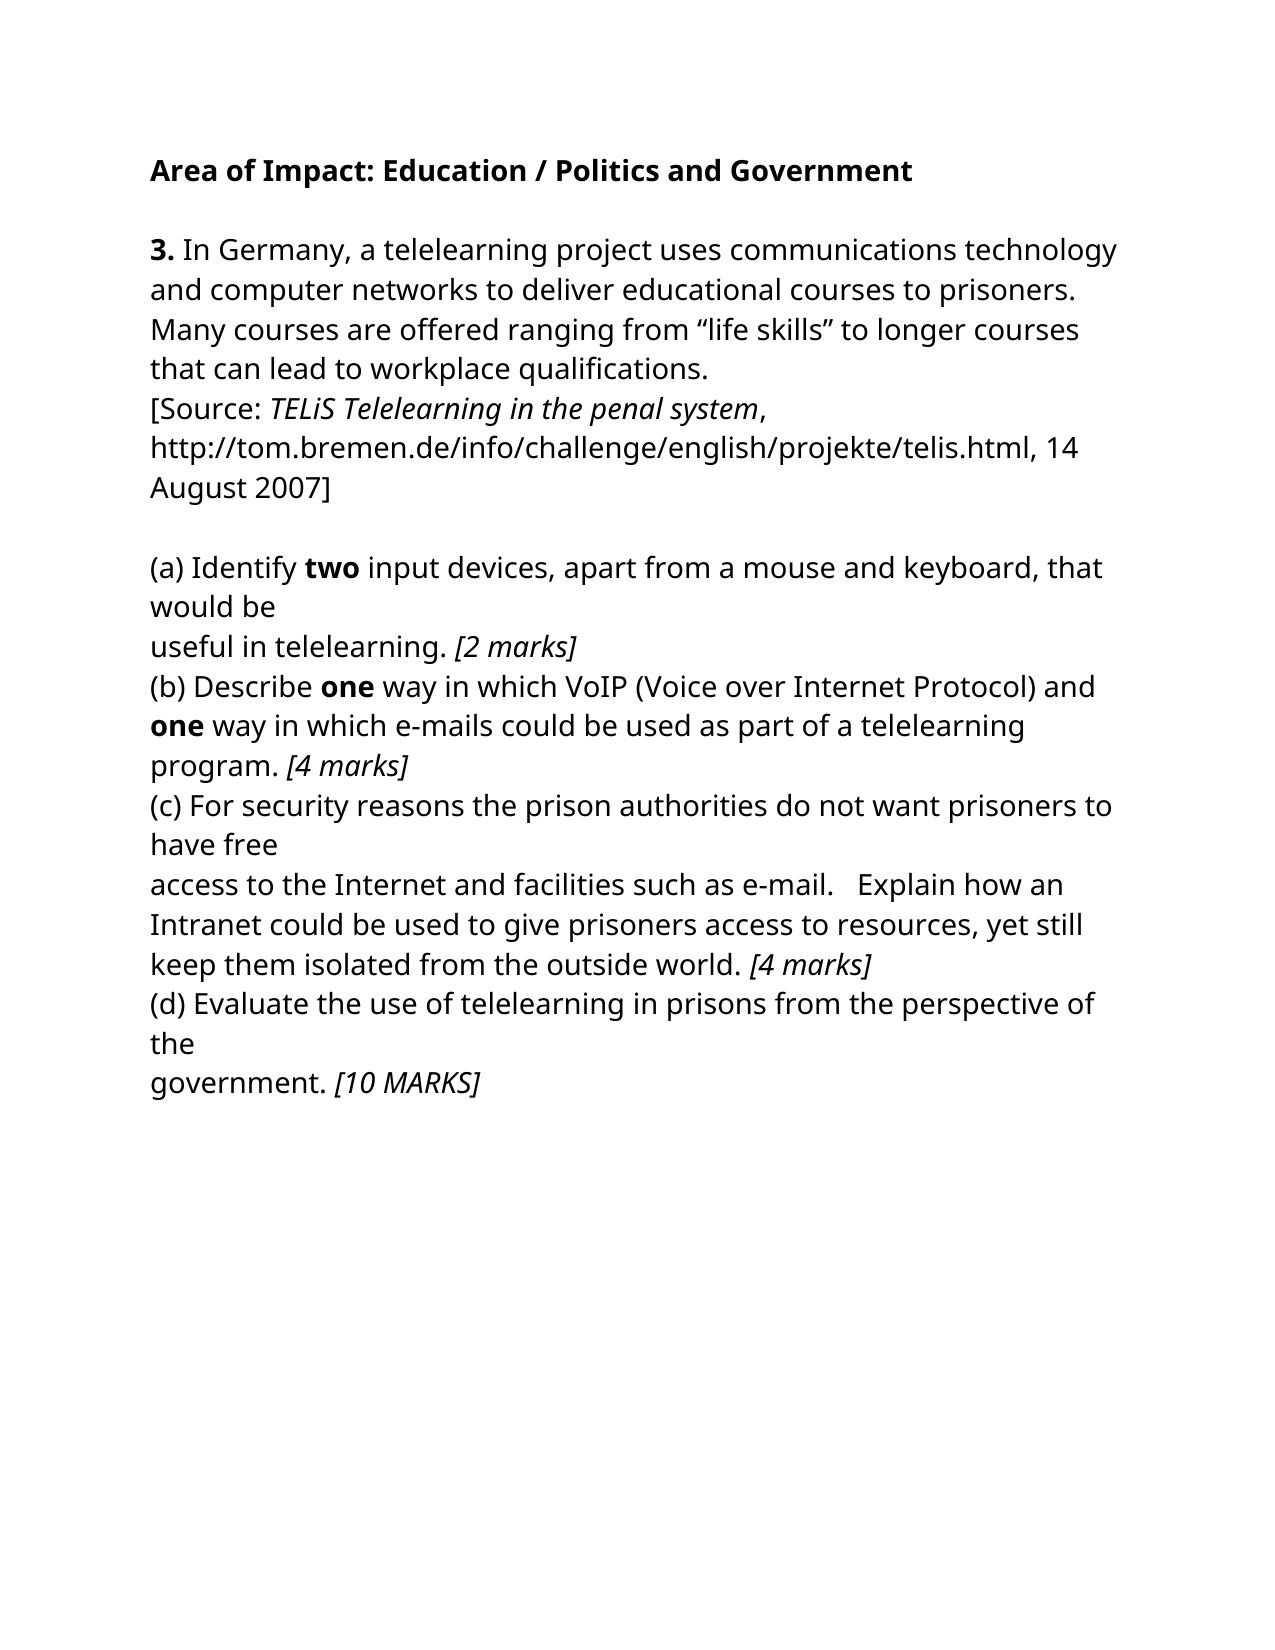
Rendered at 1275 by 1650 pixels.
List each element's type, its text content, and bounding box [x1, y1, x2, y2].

text (b) Describe one way in which VoIP (Voice over Internet Protocol) and one way in which e-mails could be used as part of a telelearning program. [4 marks] [150, 666, 1125, 785]
text government. [10 MARKS] [150, 1063, 1125, 1102]
text [Source: TELiS Telelearning in the penal system, http://tom.bremen.de/info/challenge/english/projekte/telis.html, 14 August 2007] [150, 388, 1125, 507]
text (a) Identify two input devices, apart from a mouse and keyboard, that would be [150, 547, 1125, 626]
text 3. In Germany, a telelearning project uses communications technology and computer networks to deliver educational courses to prisoners. Many courses are offered ranging from “life skills” to longer courses that can lead to workplace qualifications. [150, 229, 1125, 388]
text useful in telelearning. [2 marks] [150, 626, 1125, 666]
text Area of Impact: Education / Politics and Government [150, 150, 1125, 190]
text (c) For security reasons the prison authorities do not want prisoners to have free [150, 785, 1125, 864]
text (d) Evaluate the use of telelearning in prisons from the perspective of the [150, 983, 1125, 1063]
text access to the Internet and facilities such as e-mail. Explain how an Intranet could be used to give prisoners access to resources, yet still keep them isolated from the outside world. [4 marks] [150, 864, 1125, 983]
